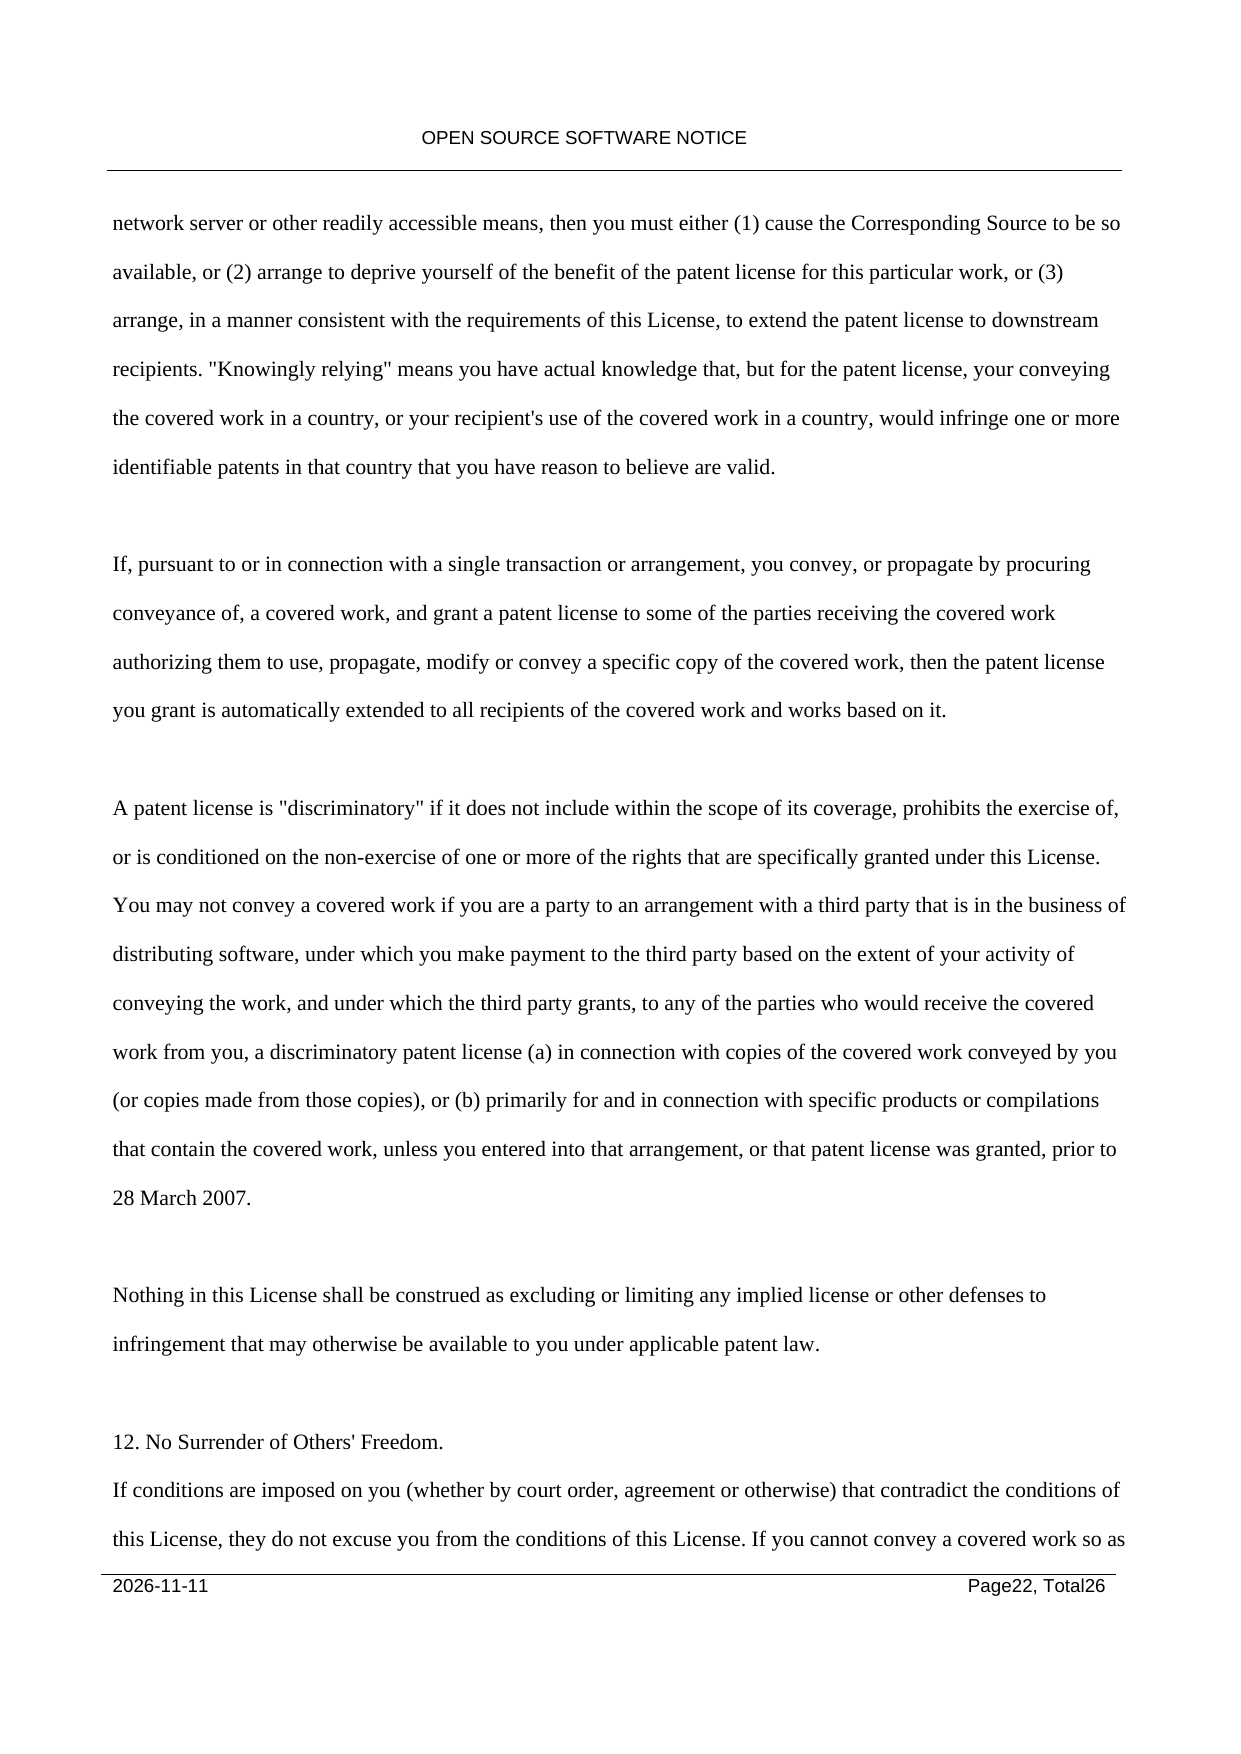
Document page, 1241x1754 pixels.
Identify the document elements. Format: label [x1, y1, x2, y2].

text [112, 206, 1128, 1555]
